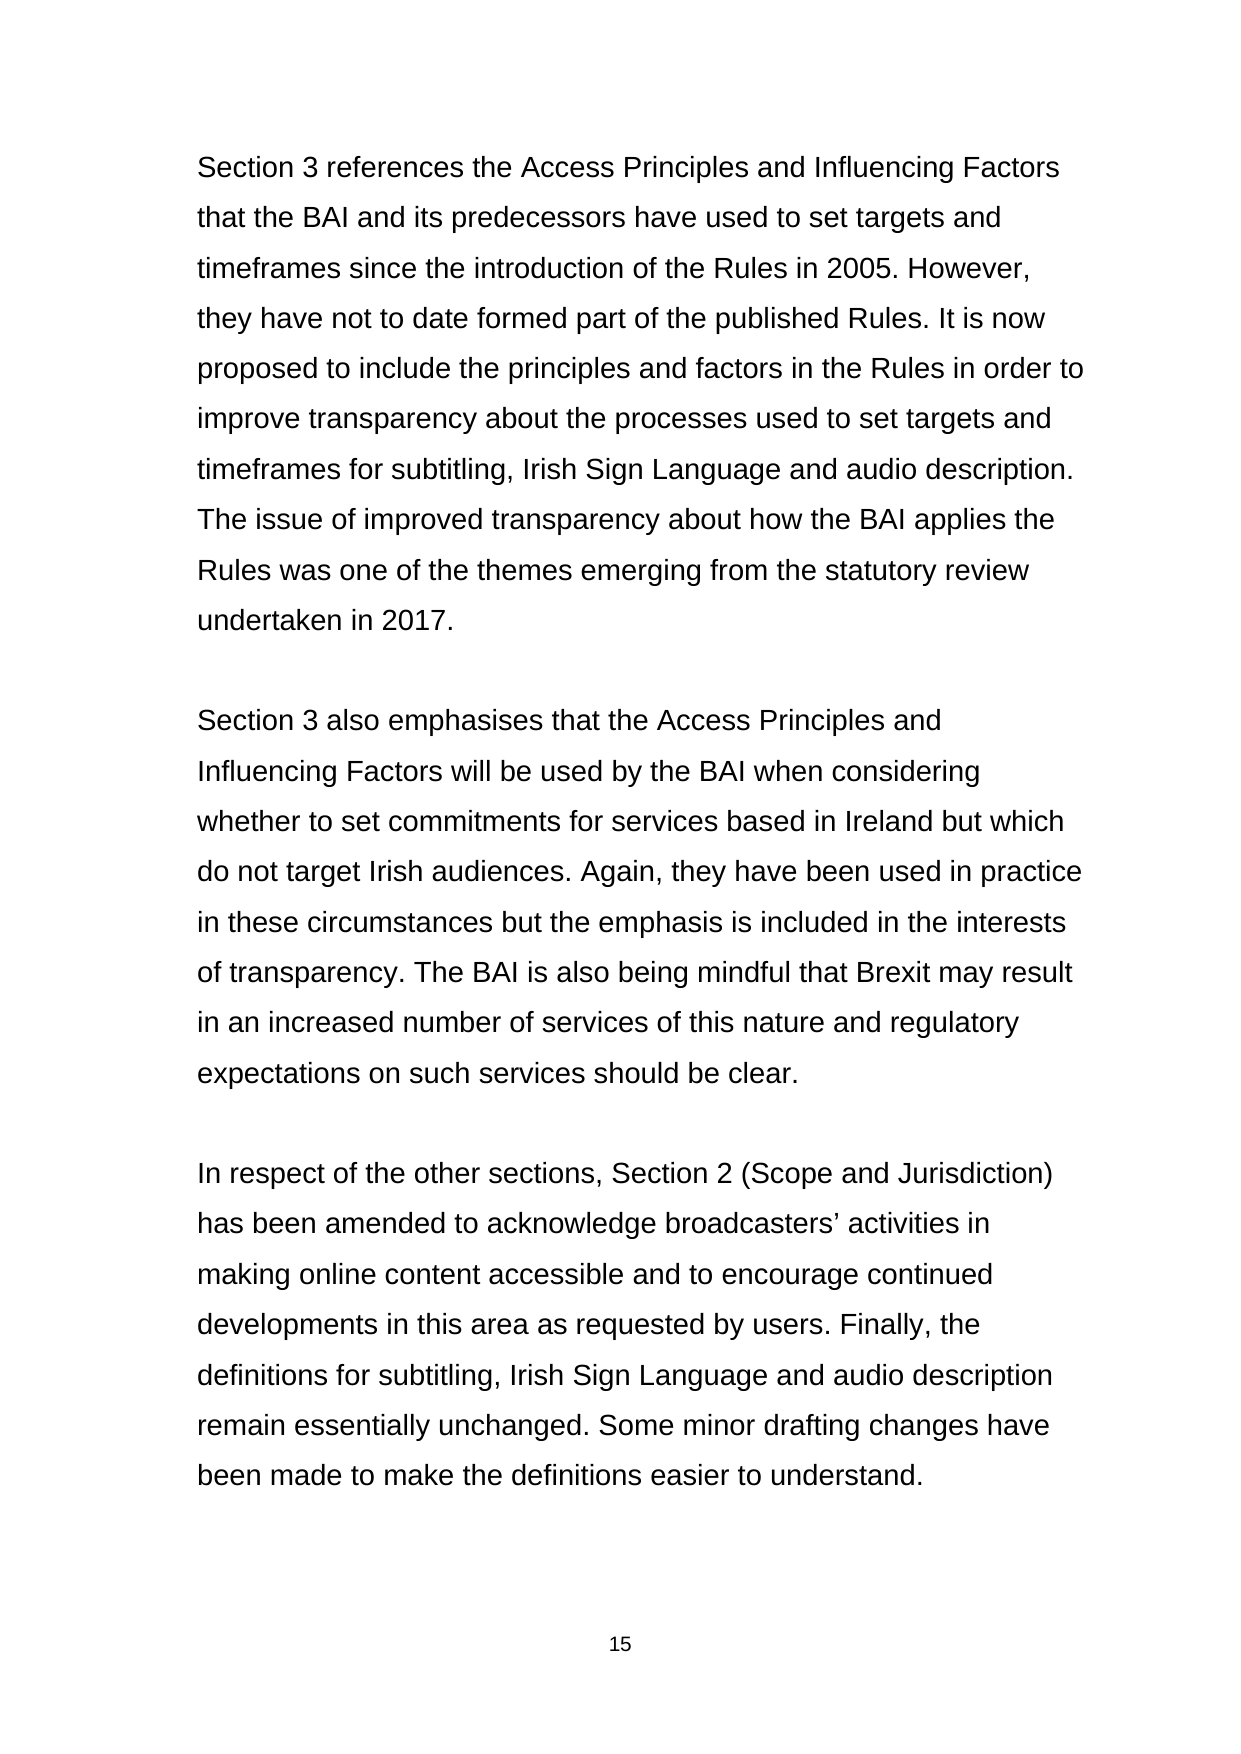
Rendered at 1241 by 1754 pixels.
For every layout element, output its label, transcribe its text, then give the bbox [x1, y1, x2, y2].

text Section 3 also emphasises that the Access Principles and Influencing Factors will be used by the BAI when considering whether to set commitments for services based in Ireland but which do not target Irish audiences. Again, they have been used in practice in these circumstances but the emphasis is included in the interests of transparency. The BAI is also being mindful that Brexit may result in an increased number of services of this nature and regulatory expectations on such services should be clear. [197, 703, 1090, 1089]
text In respect of the other sections, Section 2 (Scope and Jurisdiction) has been amended to acknowledge broadcasters’ activities in making online content accessible and to encourage continued developments in this area as requested by users. Finally, the definitions for subtitling, Irish Sign Language and audio description remain essentially unchanged. Some minor drafting changes have been made to make the definitions easier to understand. [197, 1156, 1090, 1492]
text Section 3 references the Access Principles and Influencing Factors that the BAI and its predecessors have used to set targets and timeframes since the introduction of the Rules in 2005. However, they have not to date formed part of the published Rules. It is now proposed to include the principles and factors in the Rules in order to improve transparency about the processes used to set targets and timeframes for subtitling, Irish Sign Language and audio description. The issue of improved transparency about how the BAI applies the Rules was one of the themes emerging from the statutory review undertaken in 2017. [197, 150, 1090, 636]
